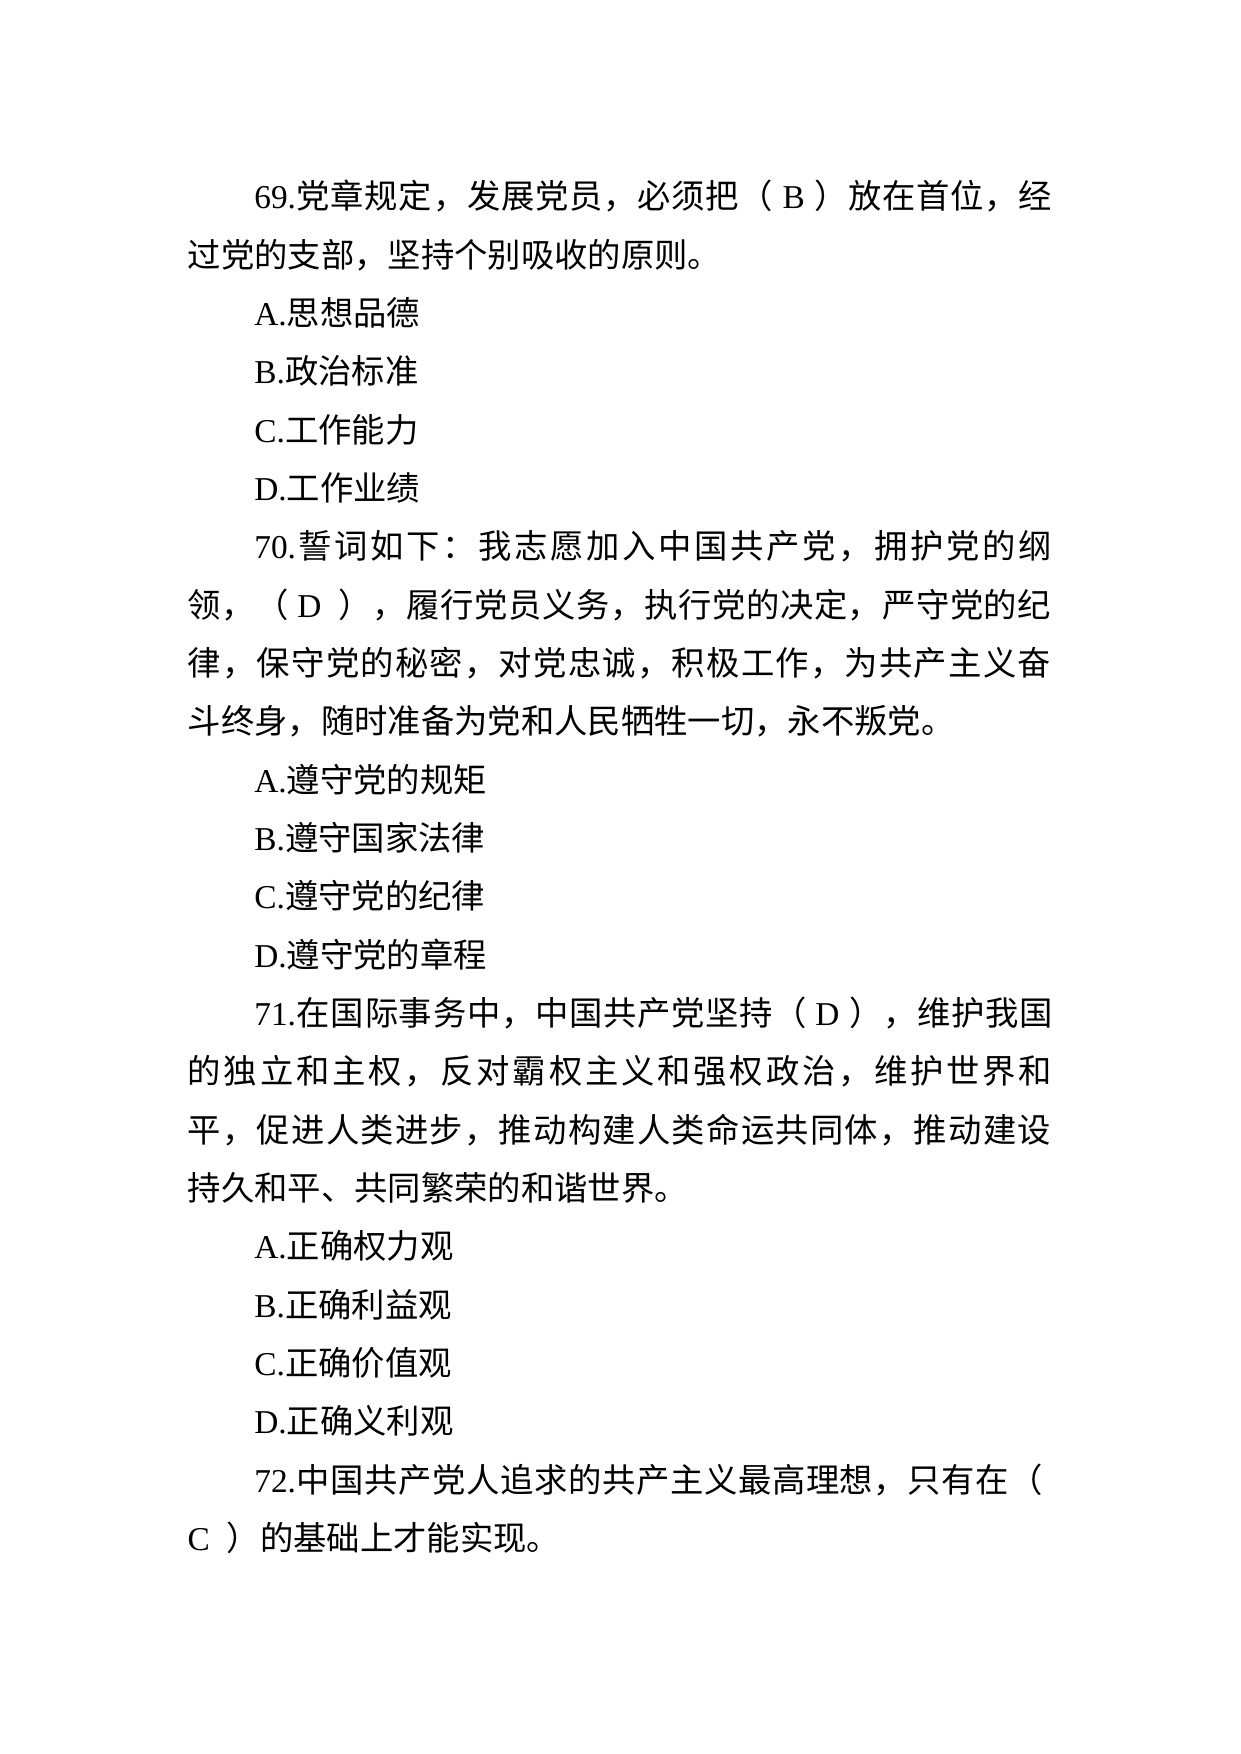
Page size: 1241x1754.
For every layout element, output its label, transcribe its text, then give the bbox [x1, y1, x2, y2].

text 69.党章规定，发展党员，必须把（ B ）放在首位，经过党的支部，坚持个别吸收的原则。 [187, 162, 1053, 279]
text C.遵守党的纪律 [187, 862, 1053, 920]
text D.正确义利观 [187, 1387, 1053, 1445]
text D.遵守党的章程 [187, 920, 1053, 979]
text 72.中国共产党人追求的共产主义最高理想，只有在（ C ）的基础上才能实现。 [187, 1445, 1053, 1562]
text B.正确利益观 [187, 1270, 1053, 1329]
text B.政治标准 [187, 337, 1053, 395]
text C.工作能力 [187, 395, 1053, 454]
text A.正确权力观 [187, 1212, 1053, 1270]
text 70.誓词如下：我志愿加入中国共产党，拥护党的纲领，（ D ），履行党员义务，执行党的决定，严守党的纪律，保守党的秘密，对党忠诚，积极工作，为共产主义奋斗终身，随时准备为党和人民牺牲一切，永不叛党。 [187, 512, 1053, 745]
text B.遵守国家法律 [187, 804, 1053, 862]
text C.正确价值观 [187, 1329, 1053, 1387]
text 71.在国际事务中，中国共产党坚持（ D ），维护我国的独立和主权，反对霸权主义和强权政治，维护世界和平，促进人类进步，推动构建人类命运共同体，推动建设持久和平、共同繁荣的和谐世界。 [187, 979, 1053, 1212]
text A.遵守党的规矩 [187, 745, 1053, 804]
text A.思想品德 [187, 279, 1053, 337]
text D.工作业绩 [187, 454, 1053, 512]
